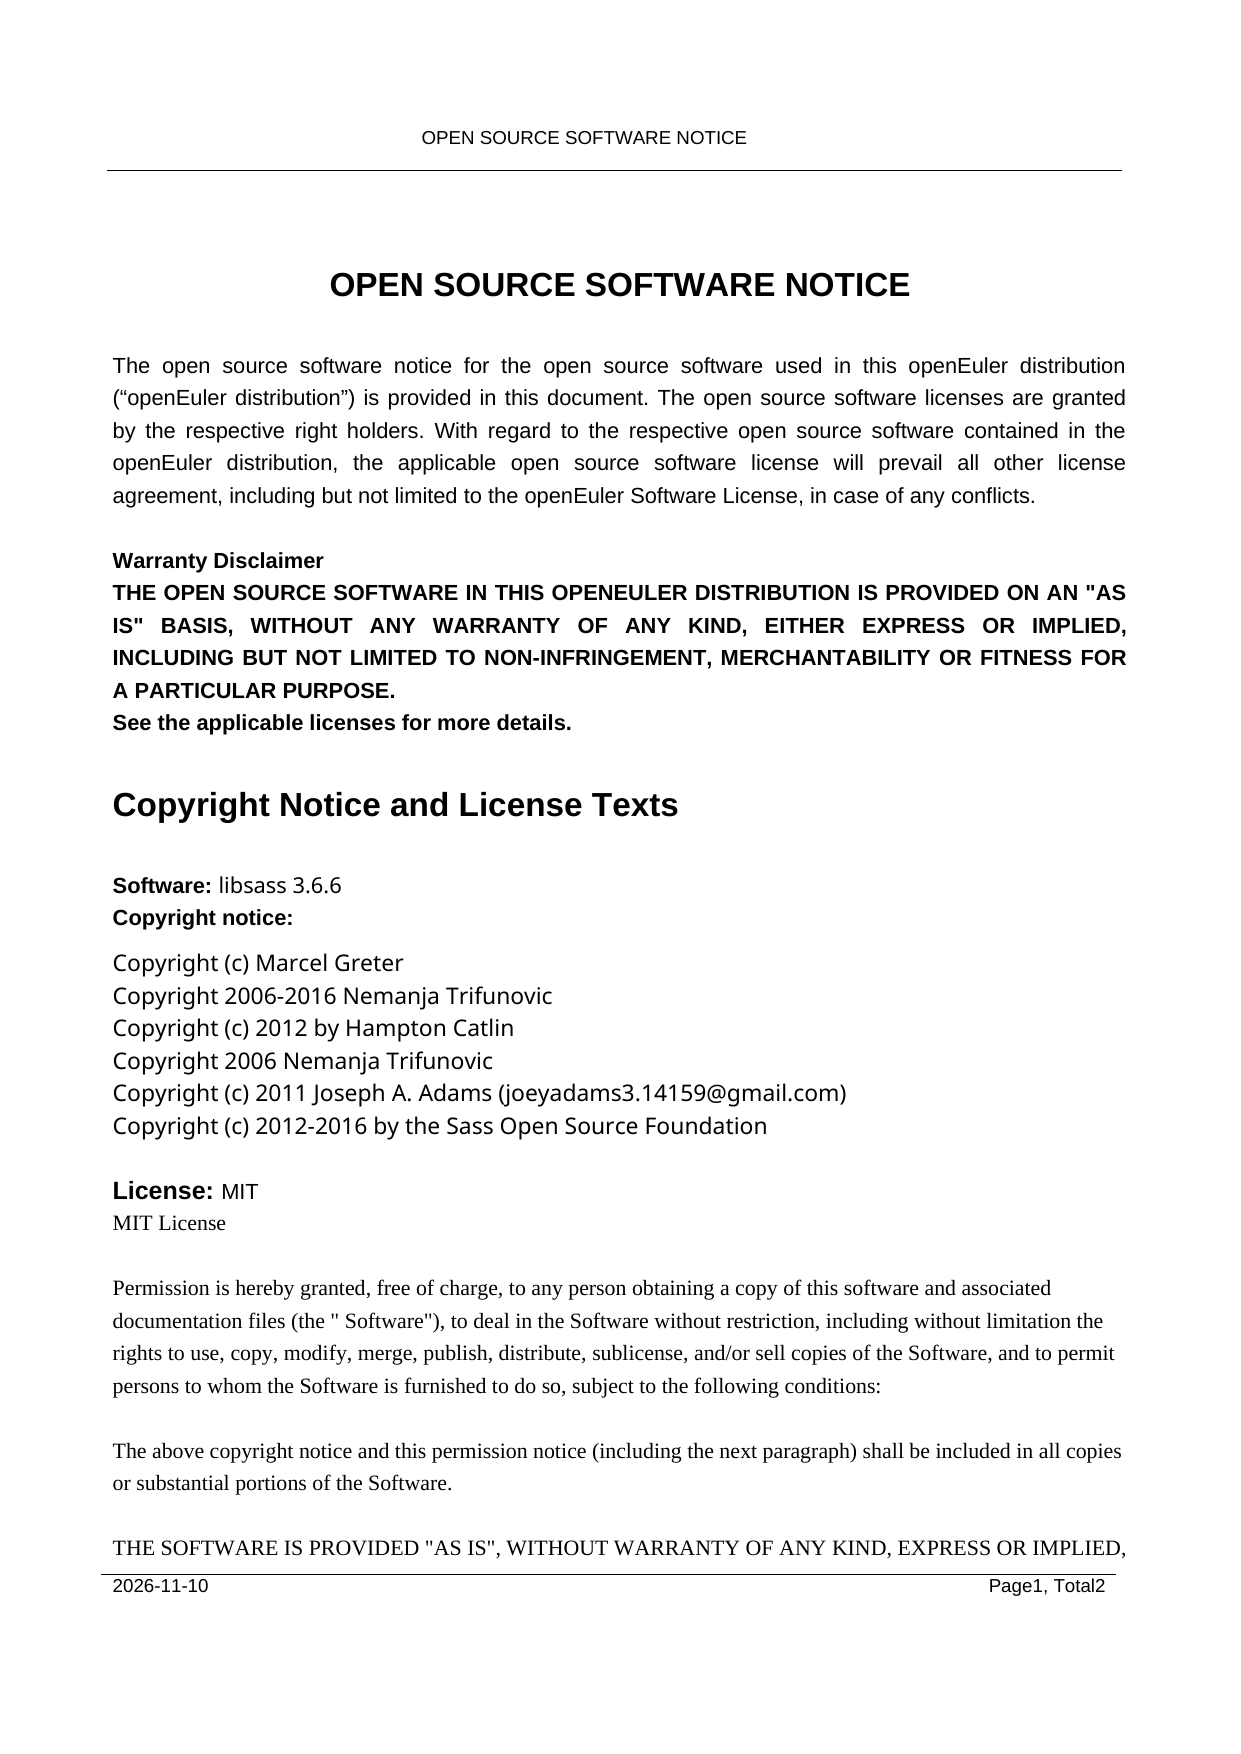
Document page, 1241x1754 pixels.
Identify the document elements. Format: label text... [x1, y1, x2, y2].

text The open source software notice for the open source software used in this openEuler distribution (“openEuler distribution”) is provided in this document. The open source software licenses are granted by the respective right holders. With regard to the respective open source software contained in the openEuler distribution, the applicable open source software license will prevail all other license agreement, including but not limited to the openEuler Software License, in case of any conflicts. [112, 349, 1128, 511]
text License: MIT [112, 1174, 1128, 1207]
text Copyright (c) Marcel Greter Copyright 2006-2016 Nemanja Trifunovic Copyright (c) 2012 by Hampton Catlin Copyright 2006 Nemanja Trifunovic Copyright (c) 2011 Joseph A. Adams (joeyadams3.14159@gmail.com) Copyright (c) 2012-2016 by the Sass Open Source Foundation [112, 947, 1128, 1174]
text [112, 1207, 1128, 1564]
text Copyright Notice and License Texts [112, 771, 1128, 836]
text Warranty Disclaimer [112, 544, 1128, 576]
title Software: libsass 3.6.6 [112, 869, 1128, 901]
text THE OPEN SOURCE SOFTWARE IN THIS OPENEULER DISTRIBUTION IS PROVIDED ON AN "AS IS" BASIS, WITHOUT ANY WARRANTY OF ANY KIND, EITHER EXPRESS OR IMPLIED, INCLUDING BUT NOT LIMITED TO NON-INFRINGEMENT, MERCHANTABILITY OR FITNESS FOR A PARTICULAR PURPOSE. See the applicable licenses for more details. [112, 576, 1128, 739]
text OPEN SOURCE SOFTWARE NOTICE [112, 251, 1128, 316]
text Copyright notice: [112, 901, 1128, 934]
